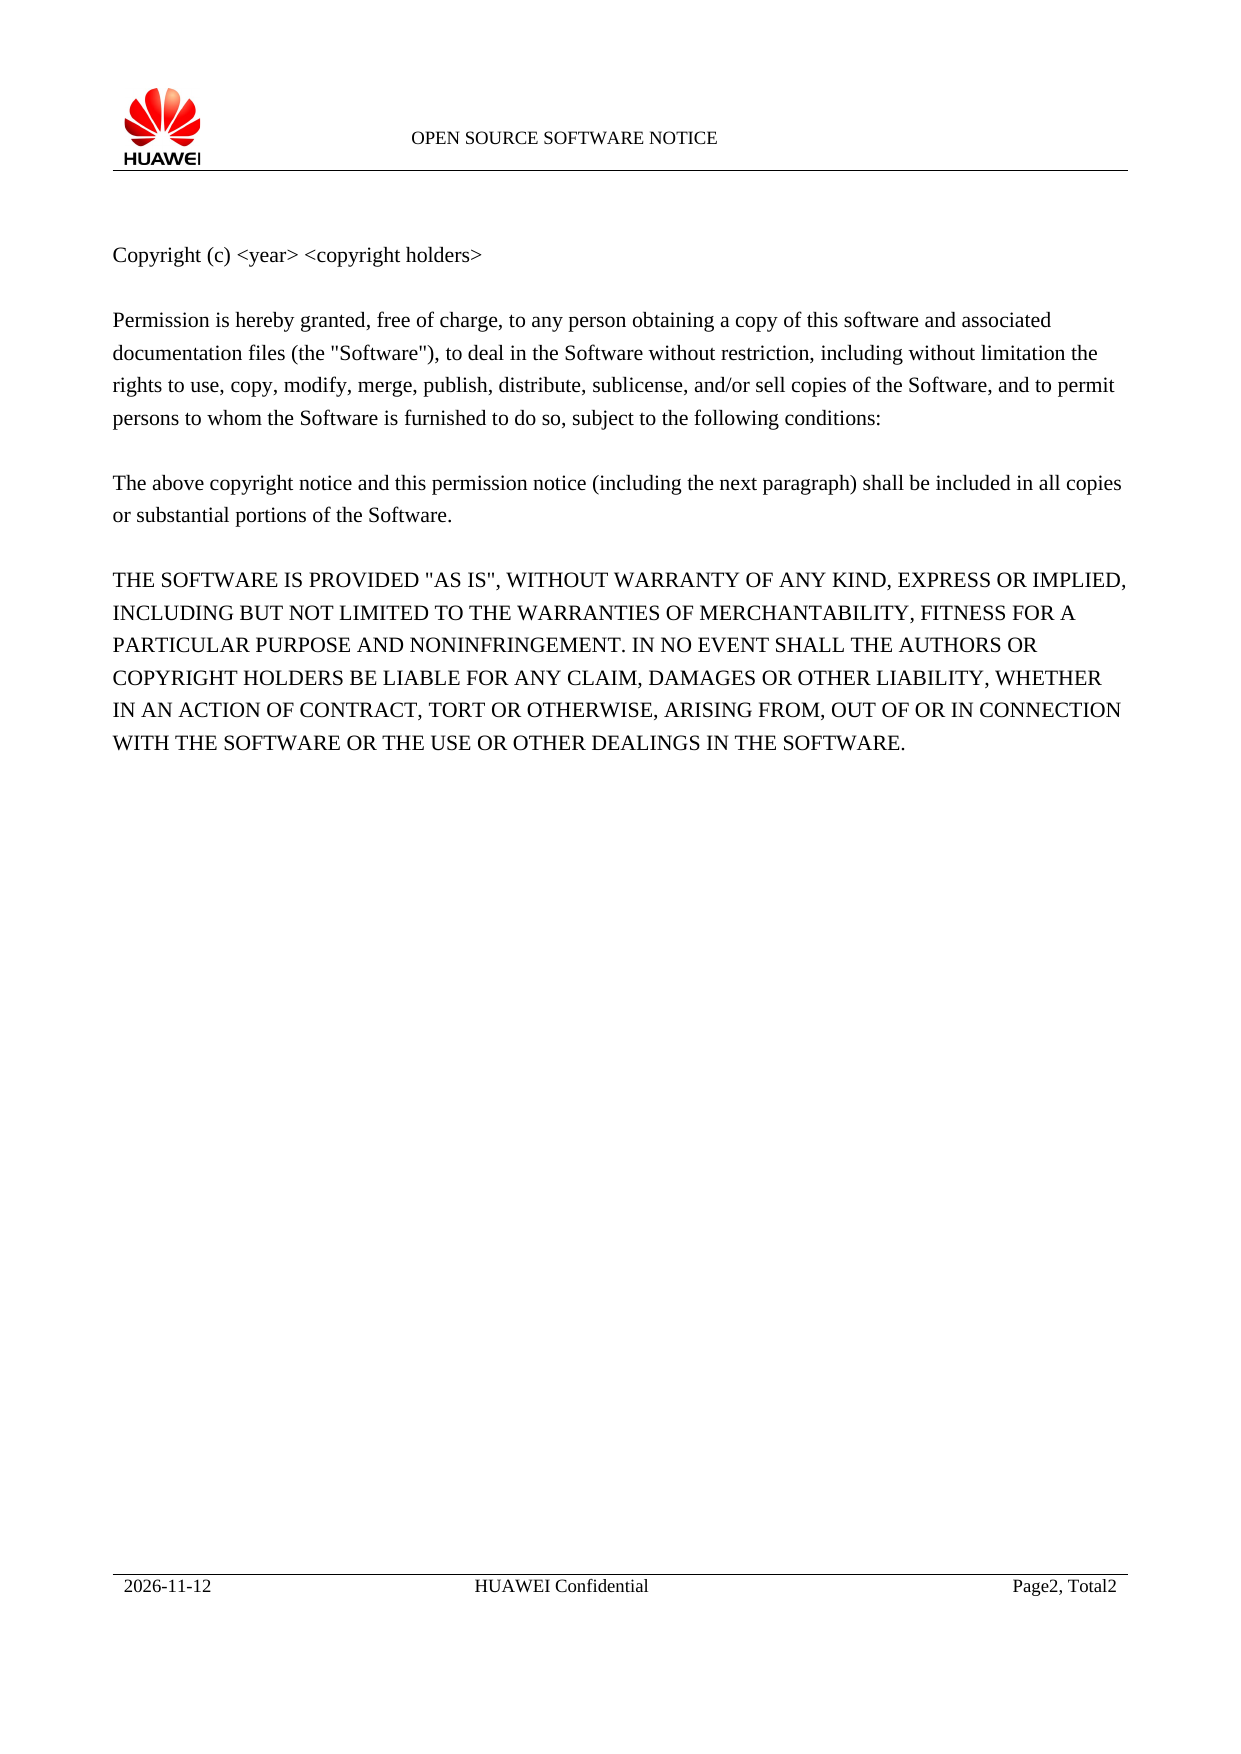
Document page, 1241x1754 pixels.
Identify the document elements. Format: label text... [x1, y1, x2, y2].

picture [124, 88, 201, 165]
